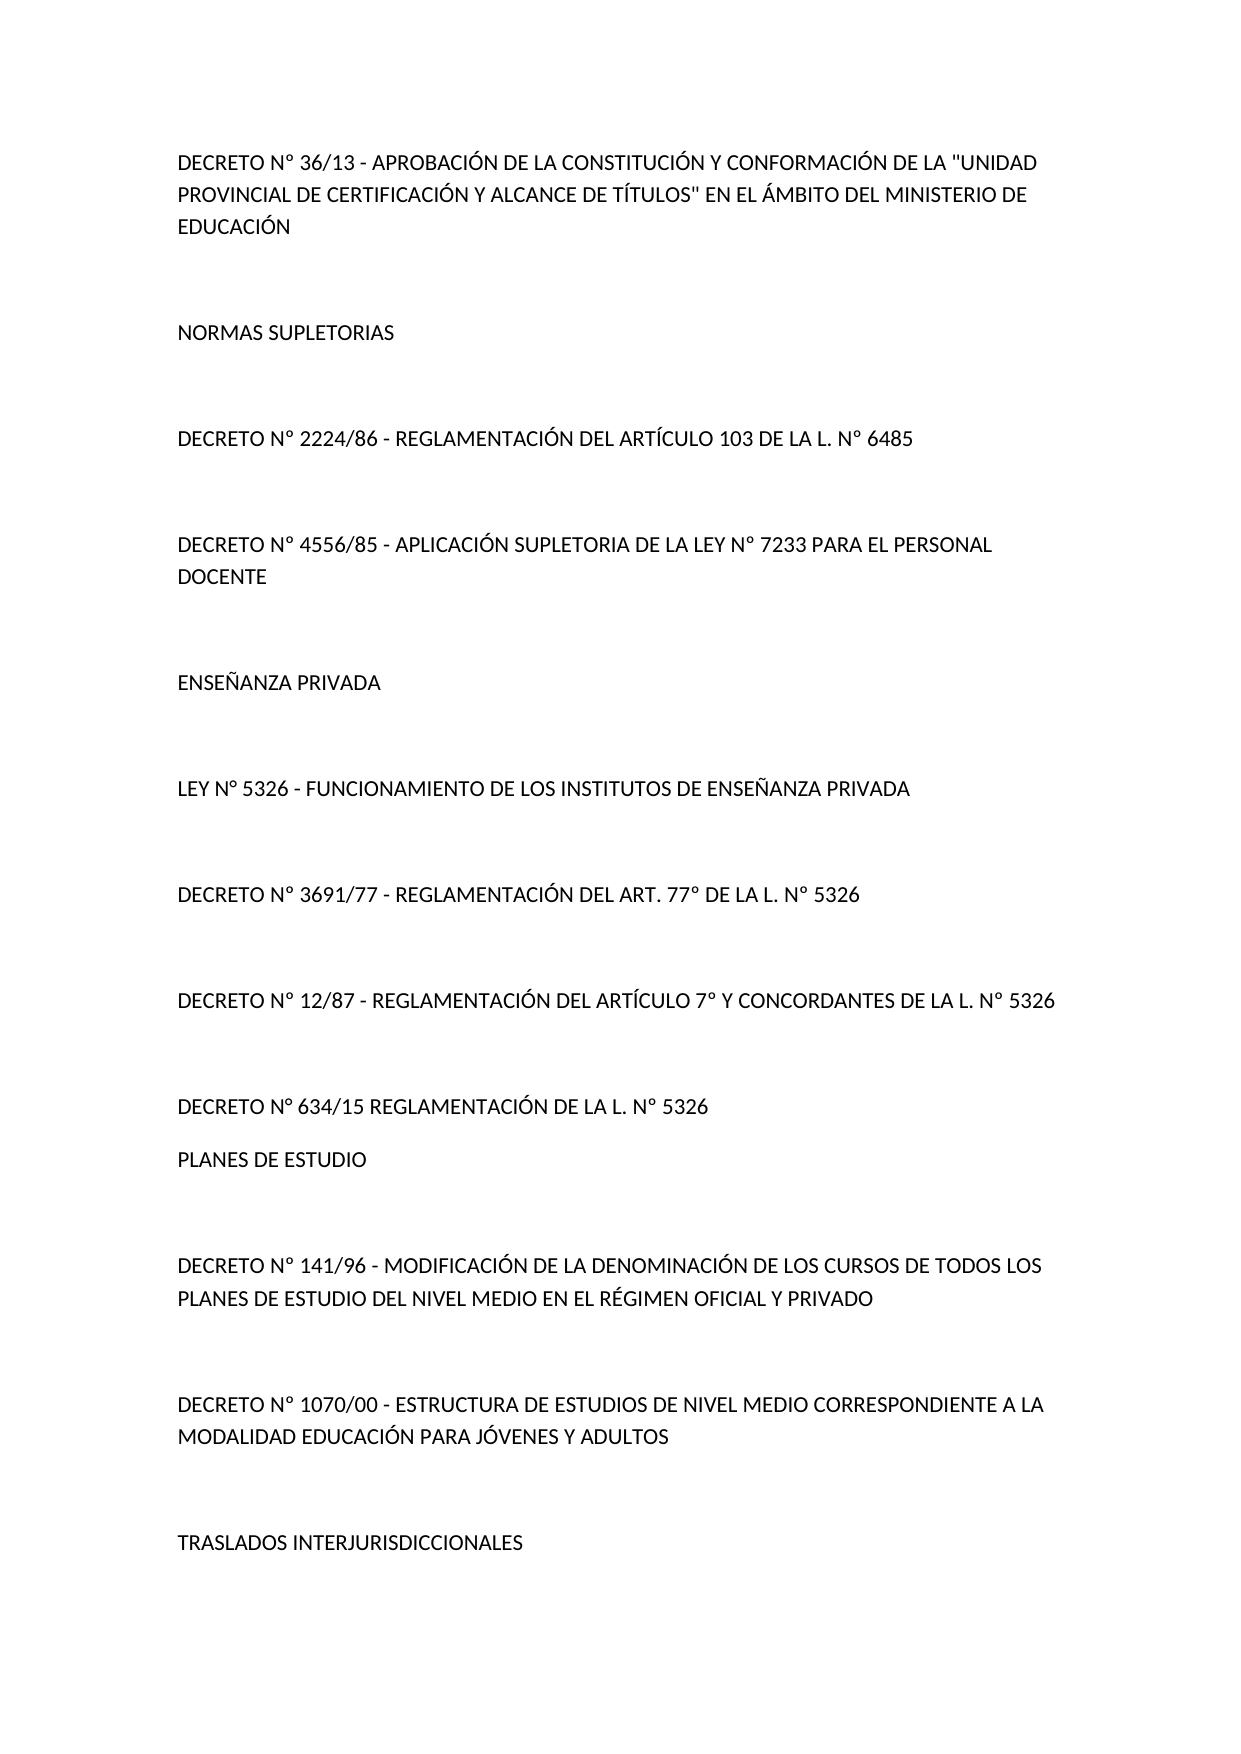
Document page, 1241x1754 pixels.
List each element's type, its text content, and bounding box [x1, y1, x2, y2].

text DECRETO Nº 1070/00 - ESTRUCTURA DE ESTUDIOS DE NIVEL MEDIO CORRESPONDIENTE A LA MODALIDAD EDUCACIÓN PARA JÓVENES Y ADULTOS [177, 1390, 1063, 1450]
text ENSEÑANZA PRIVADA [177, 668, 1063, 696]
text DECRETO Nº 141/96 - MODIFICACIÓN DE LA DENOMINACIÓN DE LOS CURSOS DE TODOS LOS PLANES DE ESTUDIO DEL NIVEL MEDIO EN EL RÉGIMEN OFICIAL Y PRIVADO [177, 1252, 1063, 1312]
text TRASLADOS INTERJURISDICCIONALES [177, 1528, 1063, 1556]
text PLANES DE ESTUDIO [177, 1146, 1063, 1173]
text DECRETO Nº 3691/77 - REGLAMENTACIÓN DEL ART. 77º DE LA L. Nº 5326 [177, 880, 1063, 908]
text DECRETO Nº 12/87 - REGLAMENTACIÓN DEL ARTÍCULO 7º Y CONCORDANTES DE LA L. Nº 5326 [177, 986, 1063, 1014]
text DECRETO Nº 4556/85 - APLICACIÓN SUPLETORIA DE LA LEY Nº 7233 PARA EL PERSONAL DOCENTE [177, 530, 1063, 590]
text NORMAS SUPLETORIAS [177, 318, 1063, 346]
text LEY N° 5326 - FUNCIONAMIENTO DE LOS INSTITUTOS DE ENSEÑANZA PRIVADA [177, 774, 1063, 802]
text DECRETO N° 634/15 REGLAMENTACIÓN DE LA L. Nº 5326 [177, 1092, 1063, 1121]
text DECRETO Nº 36/13 - APROBACIÓN DE LA CONSTITUCIÓN Y CONFORMACIÓN DE LA "UNIDAD PROVINCIAL DE CERTIFICACIÓN Y ALCANCE DE TÍTULOS" EN EL ÁMBITO DEL MINISTERIO DE EDUCACIÓN [177, 148, 1063, 240]
text DECRETO Nº 2224/86 - REGLAMENTACIÓN DEL ARTÍCULO 103 DE LA L. Nº 6485 [177, 424, 1063, 452]
